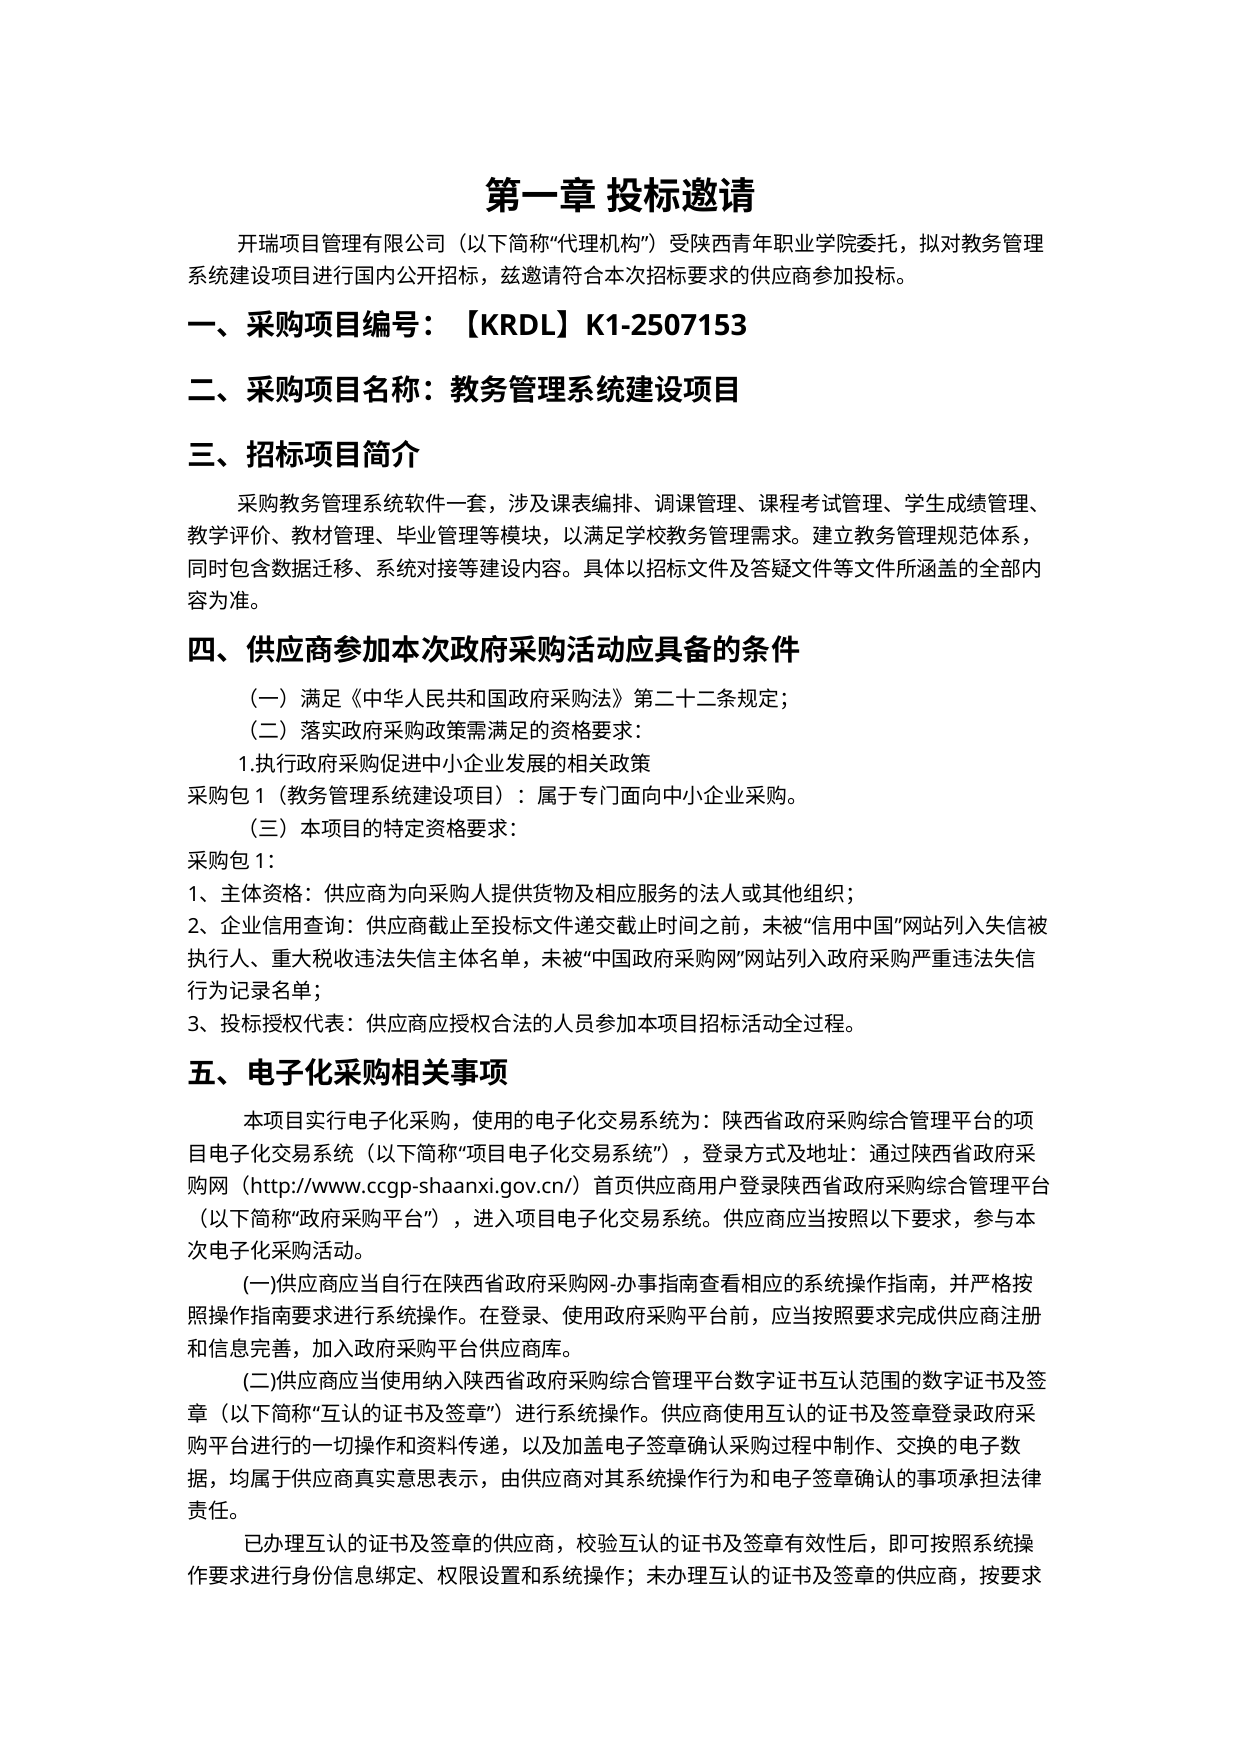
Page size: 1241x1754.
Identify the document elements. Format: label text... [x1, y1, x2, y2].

text 三、招标项目简介 [187, 422, 1053, 487]
text 2、企业信用查询：供应商截止至投标文件递交截止时间之前，未被“信用中国”网站列入失信被执行人、重大税收违法失信主体名单，未被“中国政府采购网”网站列入政府采购严重违法失信行为记录名单； [187, 909, 1053, 1007]
text 3、投标授权代表：供应商应授权合法的人员参加本项目招标活动全过程。 [187, 1007, 1053, 1039]
text （三）本项目的特定资格要求： [187, 812, 1053, 844]
text 本项目实行电子化采购，使用的电子化交易系统为：陕西省政府采购综合管理平台的项目电子化交易系统（以下简称“项目电子化交易系统”），登录方式及地址：通过陕西省政府采购网（http://www.ccgp-shaanxi.gov.cn/）首页供应商用户登录陕西省政府采购综合管理平台（以下简称“政府采购平台”），进入项目电子化交易系统。供应商应当按照以下要求，参与本次电子化采购活动。 [187, 1104, 1053, 1267]
text 四、供应商参加本次政府采购活动应具备的条件 [187, 617, 1053, 682]
text 二、采购项目名称：教务管理系统建设项目 [187, 357, 1053, 422]
text 1、主体资格：供应商为向采购人提供货物及相应服务的法人或其他组织； [187, 877, 1053, 909]
text 采购教务管理系统软件一套，涉及课表编排、调课管理、课程考试管理、学生成绩管理、教学评价、教材管理、毕业管理等模块，以满足学校教务管理需求。建立教务管理规范体系，同时包含数据迁移、系统对接等建设内容。具体以招标文件及答疑文件等文件所涵盖的全部内容为准。 [187, 487, 1053, 617]
text (二)供应商应当使用纳入陕西省政府采购综合管理平台数字证书互认范围的数字证书及签章（以下简称“互认的证书及签章”）进行系统操作。供应商使用互认的证书及签章登录政府采购平台进行的一切操作和资料传递，以及加盖电子签章确认采购过程中制作、交换的电子数据，均属于供应商真实意思表示，由供应商对其系统操作行为和电子签章确认的事项承担法律责任。 [187, 1364, 1053, 1527]
text （二）落实政府采购政策需满足的资格要求： [187, 714, 1053, 747]
text 采购包1（教务管理系统建设项目）：属于专门面向中小企业采购。 [187, 779, 1053, 812]
text 1.执行政府采购促进中小企业发展的相关政策 [187, 747, 1053, 779]
text 五、电子化采购相关事项 [187, 1039, 1053, 1104]
text 采购包1： [187, 844, 1053, 877]
text 一、采购项目编号：【KRDL】K1-2507153 [187, 292, 1053, 357]
text (一)供应商应当自行在陕西省政府采购网-办事指南查看相应的系统操作指南，并严格按照操作指南要求进行系统操作。在登录、使用政府采购平台前，应当按照要求完成供应商注册和信息完善，加入政府采购平台供应商库。 [187, 1267, 1053, 1364]
text 开瑞项目管理有限公司（以下简称“代理机构”）受陕西青年职业学院委托，拟对教务管理系统建设项目进行国内公开招标，兹邀请符合本次招标要求的供应商参加投标。 [187, 227, 1053, 292]
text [187, 1527, 1053, 1592]
text （一）满足《中华人民共和国政府采购法》第二十二条规定； [187, 682, 1053, 714]
text 第一章 投标邀请 [187, 162, 1053, 227]
